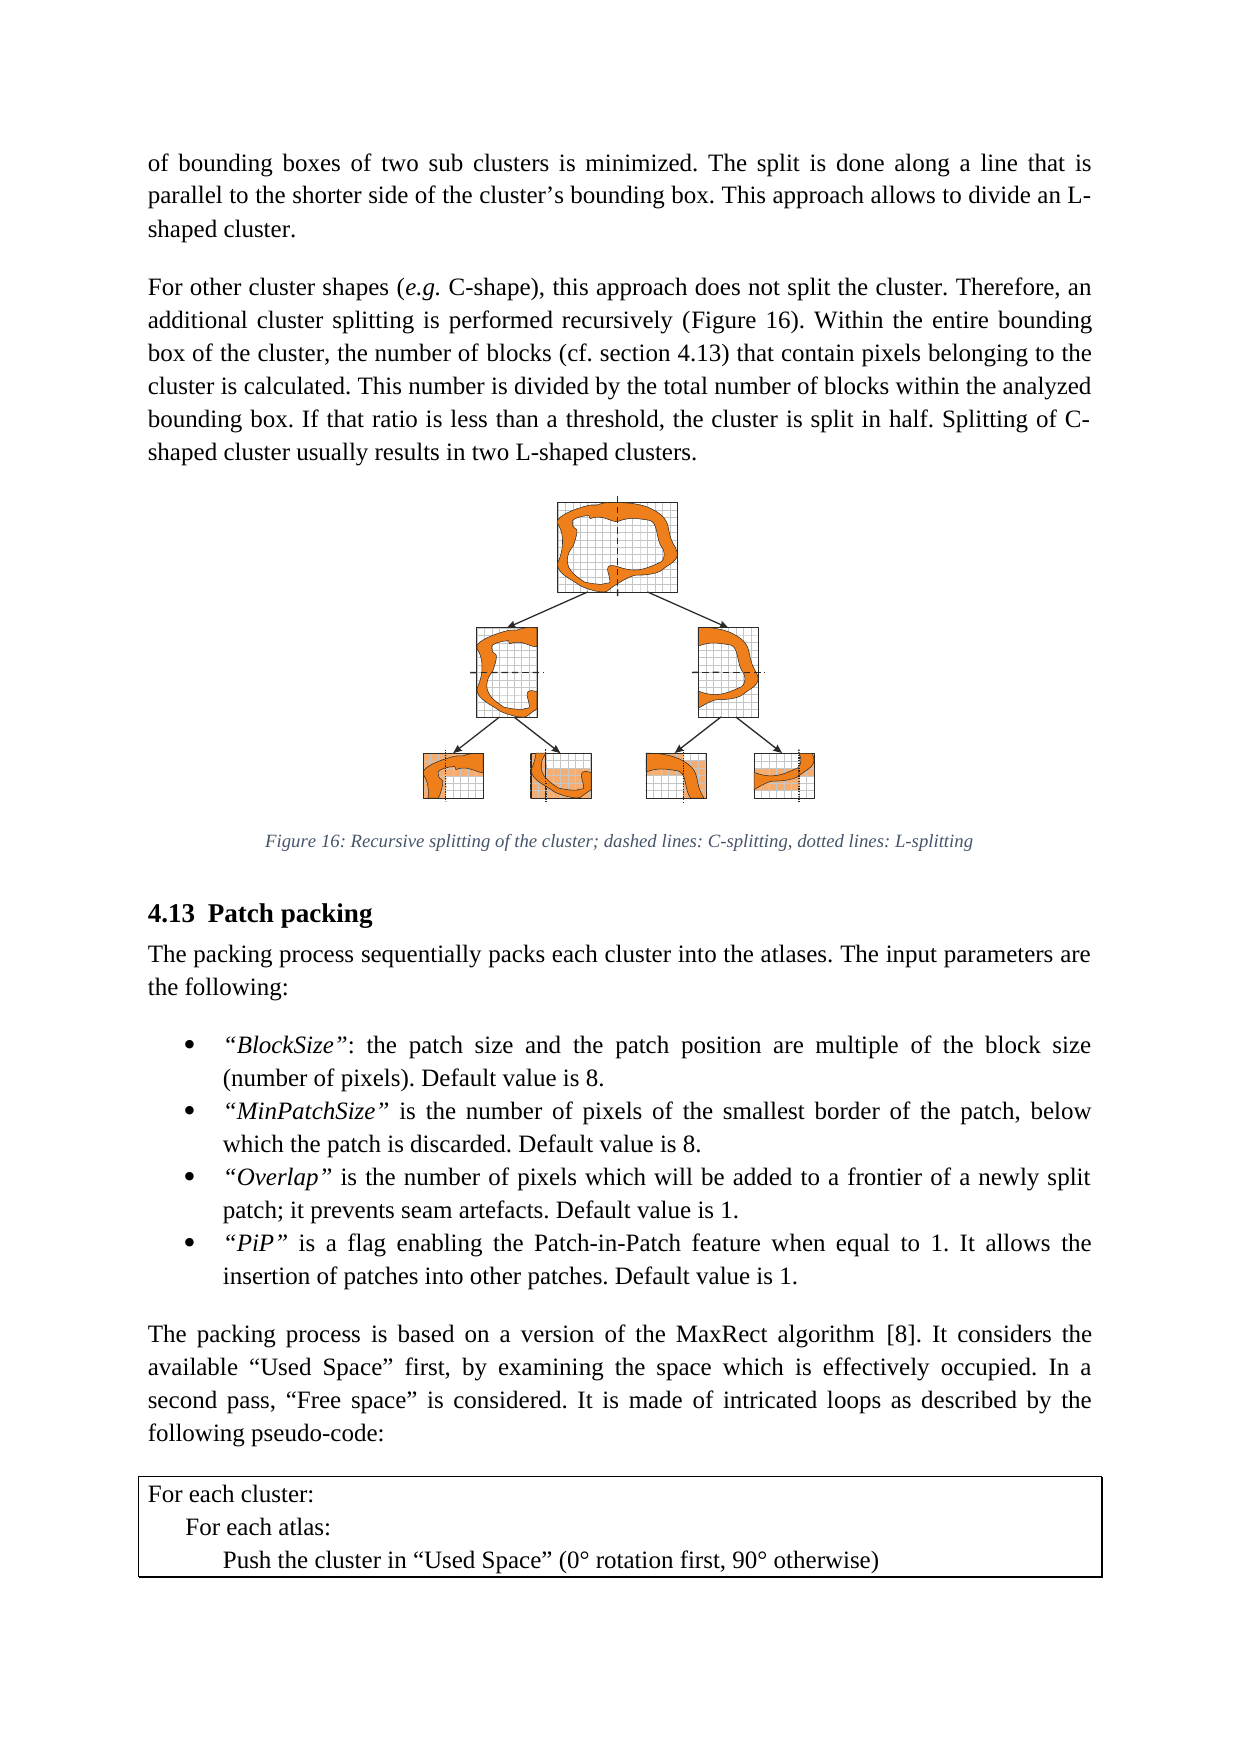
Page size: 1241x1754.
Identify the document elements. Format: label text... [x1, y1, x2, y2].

table_cell Figure 16: Recursive splitting of the cluster; dashed lines: C-splitting, dotted lines: L-splitting [148, 830, 1093, 872]
text “BlockSize”: the patch size and the patch position are multiple of the block size (number of pixels). Default value is 8. [185, 1030, 1093, 1092]
text For each cluster: [139, 1477, 1101, 1508]
text The packing process is based on a version of the MaxRect algorithm [8]. It considers the available “Used Space” first, by examining the space which is effectively occupied. In a second pass, “Free space” is considered. It is made of intricated loops as described by the following pseudo-code: [148, 1319, 1093, 1447]
text “MinPatchSize” is the number of pixels of the smallest border of the patch, below which the patch is discarded. Default value is 8. [185, 1096, 1093, 1158]
subtitle Patch packing [148, 897, 1093, 928]
text “Overlap” is the number of pixels which will be added to a frontier of a newly split patch; it prevents seam artefacts. Default value is 1. [185, 1162, 1093, 1224]
text The packing process sequentially packs each cluster into the atlases. The input parameters are the following: [148, 939, 1093, 1001]
text For other cluster shapes (e.g. C-shape), this approach does not split the cluster. Therefore, an additional cluster splitting is performed recursively (Figure 16). Within the entire bounding box of the cluster, the number of blocks (cf. section ‎4.13) that contain pixels belonging to the cluster is calculated. This number is divided by the total number of blocks within the analyzed bounding box. If that ratio is less than a threshold, the cluster is split in half. Splitting of C-shaped cluster usually results in two L-shaped clusters. [148, 272, 1093, 466]
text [148, 148, 1093, 242]
table_header [148, 495, 1093, 829]
text “PiP” is a flag enabling the Patch-in-Patch feature when equal to 1. It allows the insertion of patches into other patches. Default value is 1. [185, 1228, 1093, 1290]
text For each atlas: [139, 1509, 1101, 1541]
text Push the cluster in “Used Space” (0° rotation first, 90° otherwise) [139, 1542, 1101, 1576]
